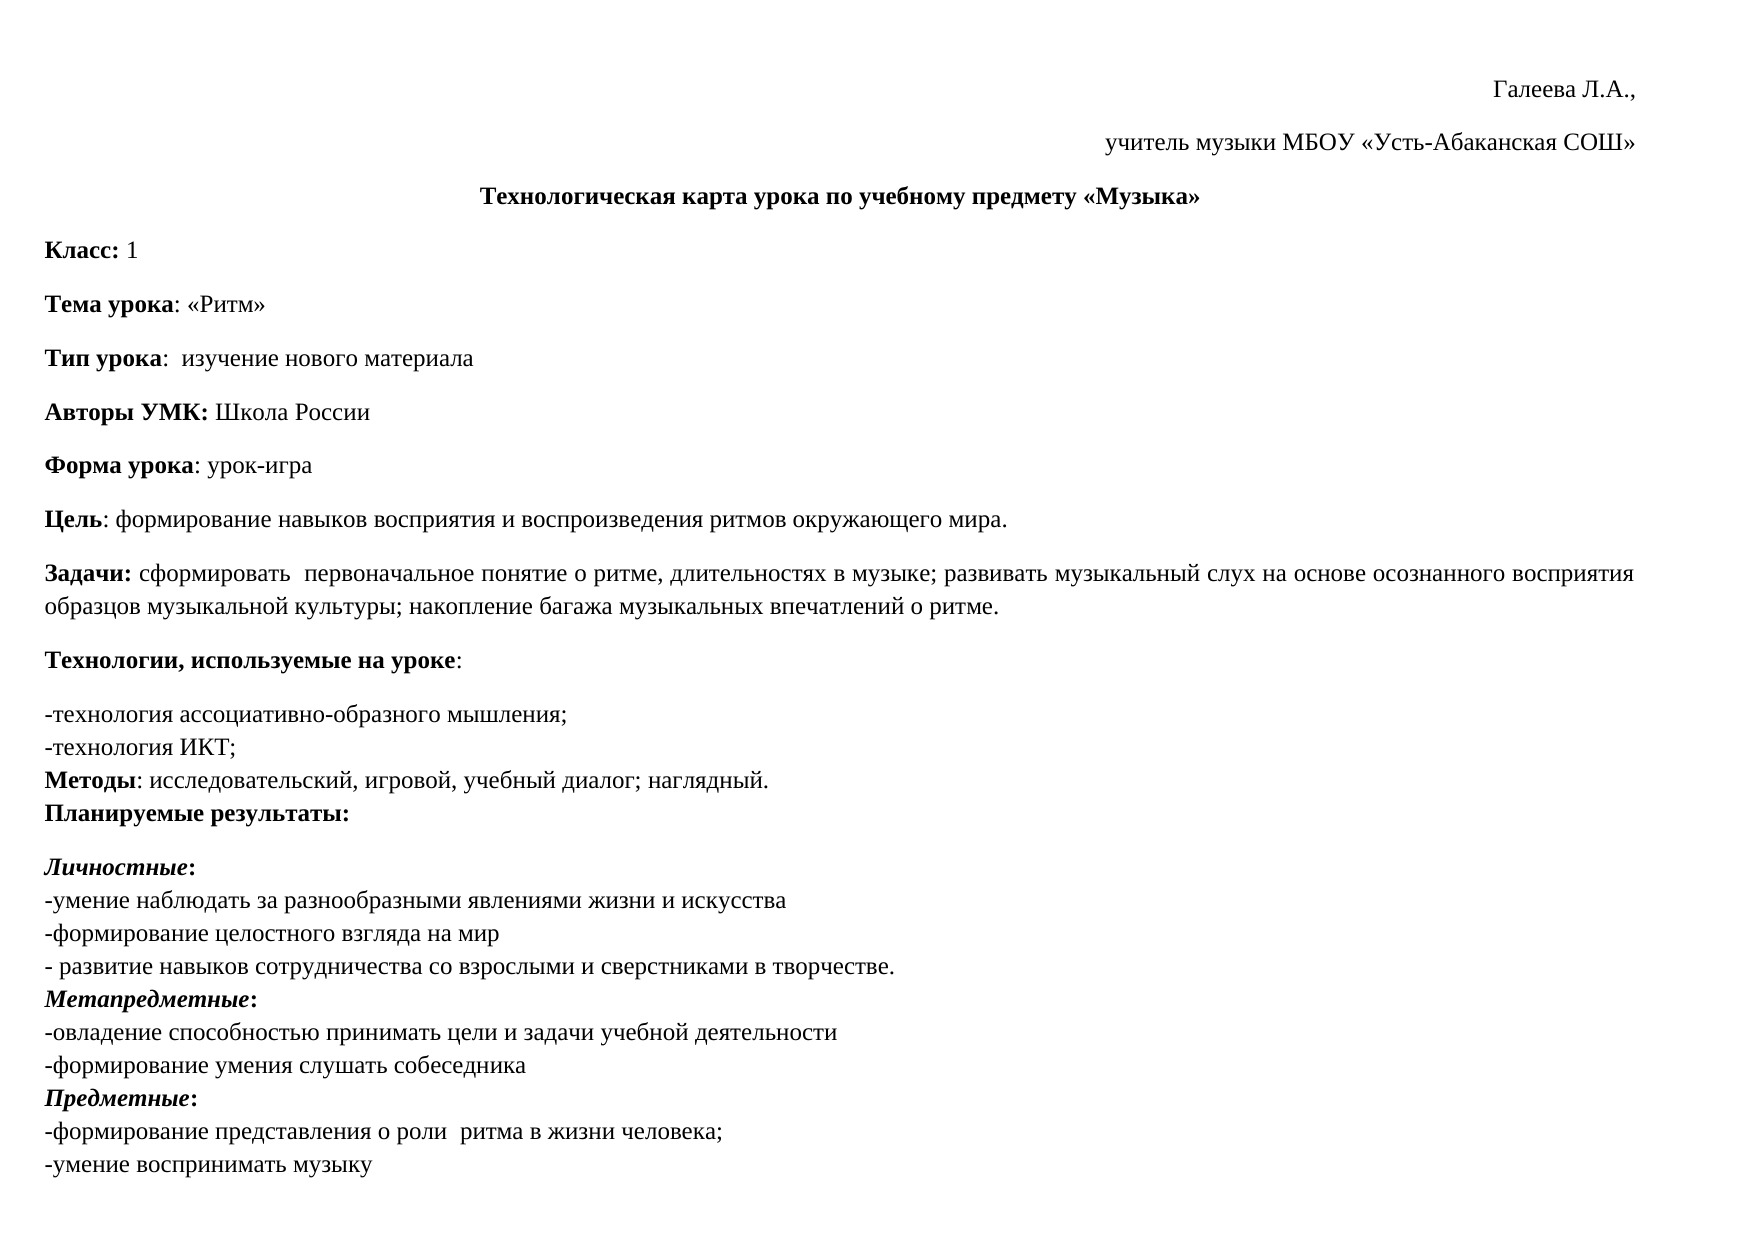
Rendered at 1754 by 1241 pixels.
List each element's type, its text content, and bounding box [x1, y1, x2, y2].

text -формирование целостного взгляда на мир [44, 918, 1636, 947]
text Тип урока: изучение нового материала [44, 343, 1636, 372]
text -формирование представления о роли ритма в жизни человека; [44, 1116, 1636, 1145]
text Форма урока: урок-игра [44, 451, 1636, 479]
text - развитие навыков сотрудничества со взрослыми и сверстниками в творчестве. [44, 951, 1636, 980]
text -умение наблюдать за разнообразными явлениями жизни и искусства [44, 885, 1636, 914]
text Авторы УМК: Школа России [44, 397, 1636, 426]
text -овладение способностью принимать цели и задачи учебной деятельности [44, 1017, 1636, 1046]
text -формирование умения слушать собеседника [44, 1050, 1636, 1079]
text Технологическая карта урока по учебному предмету «Музыка» [44, 181, 1636, 210]
text -умение воспринимать музыку [44, 1149, 1636, 1178]
text Планируемые результаты: [44, 798, 1636, 827]
text Технологии, используемые на уроке: [44, 645, 1636, 674]
text Цель: формирование навыков восприятия и воспроизведения ритмов окружающего мира. [44, 504, 1636, 533]
text Галеева Л.А., [44, 74, 1636, 102]
text Метапредметные: [44, 984, 1636, 1013]
text Тема урока: «Ритм» [44, 289, 1636, 318]
text Задачи: сформировать первоначальное понятие о ритме, длительностях в музыке; развивать музыкальный слух на основе осознанного восприятия образцов музыкальной культуры; накопление багажа музыкальных впечатлений о ритме. [44, 558, 1636, 620]
text Личностные: [44, 852, 1636, 881]
text -технология ассоциативно-образного мышления; [44, 699, 1636, 728]
text учитель музыки МБОУ «Усть-Абаканская СОШ» [44, 127, 1636, 156]
text Предметные: [44, 1083, 1636, 1112]
text -технология ИКТ; [44, 732, 1636, 761]
text Класс: 1 [44, 235, 1636, 264]
text Методы: исследовательский, игровой, учебный диалог; наглядный. [44, 765, 1636, 794]
